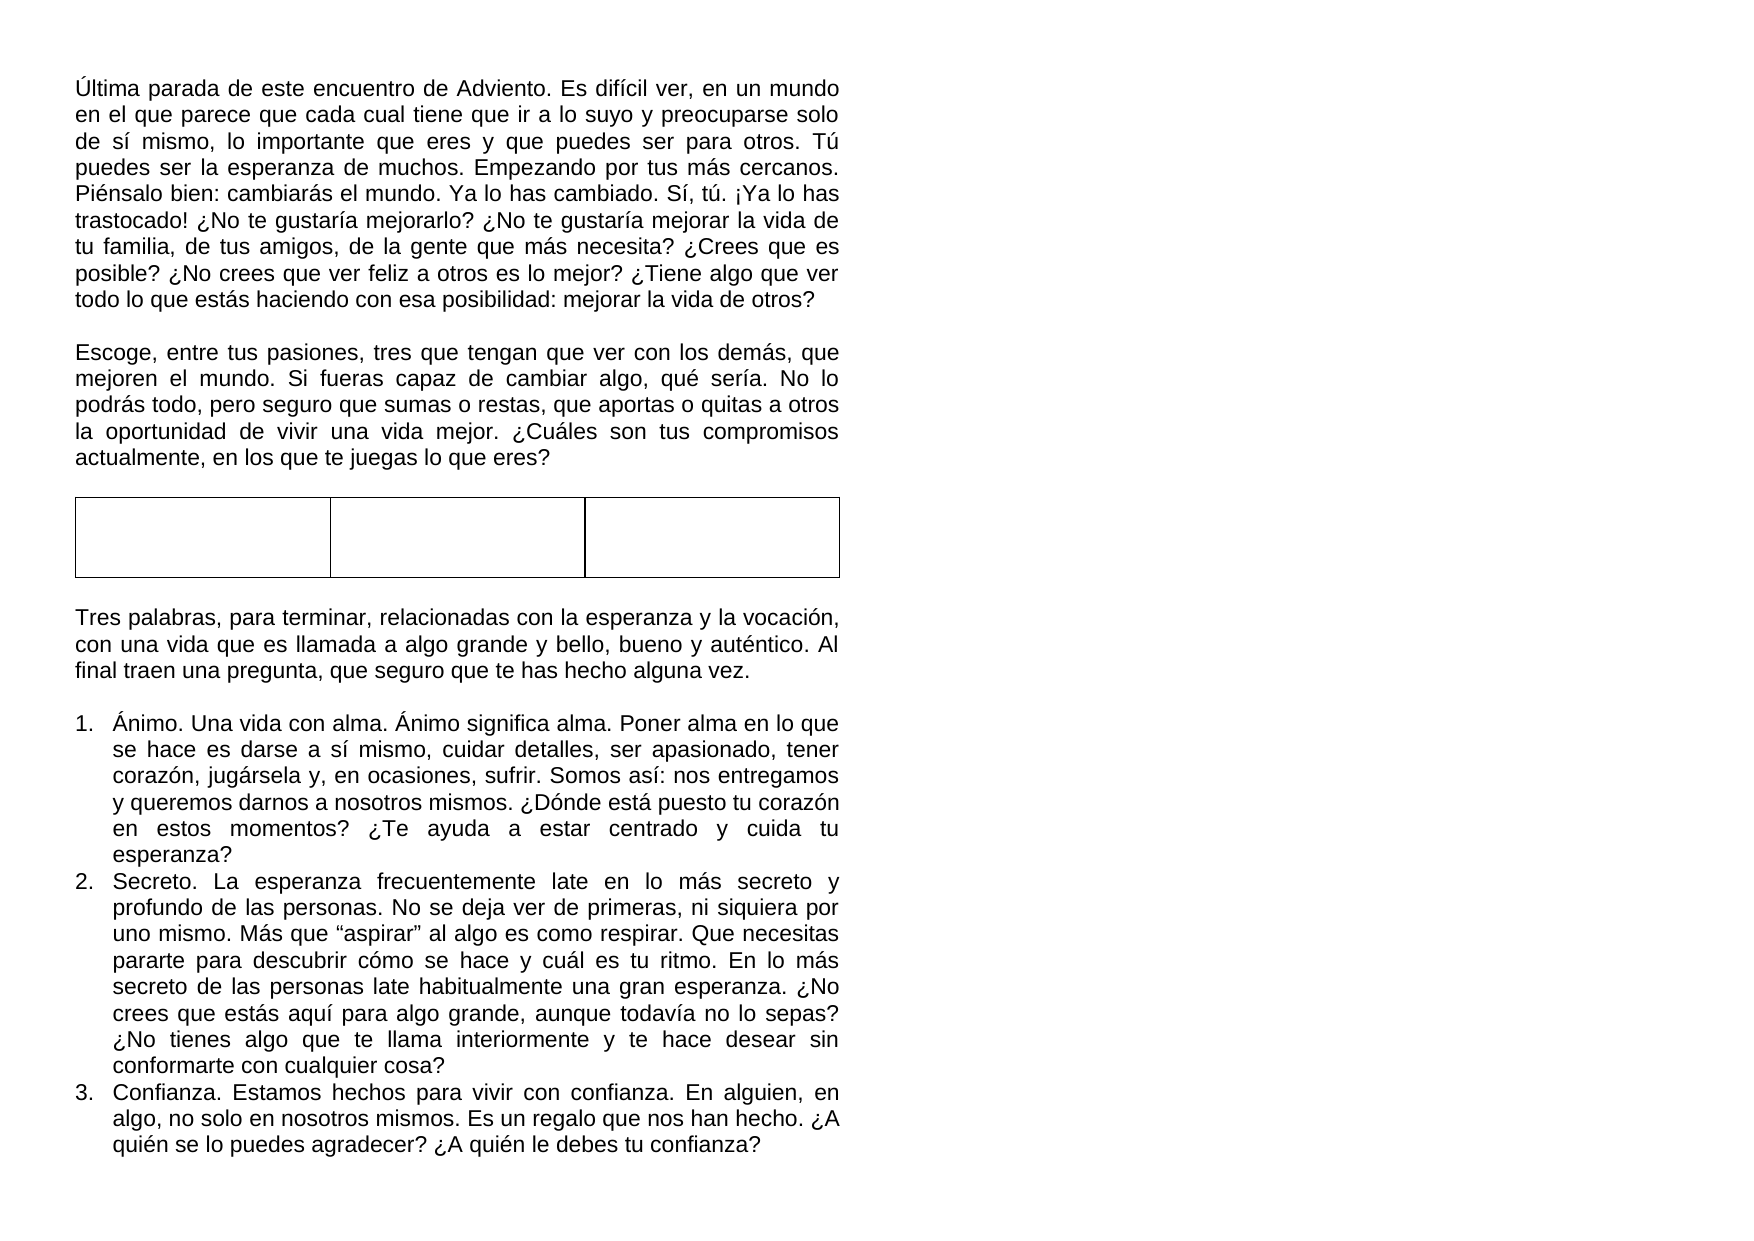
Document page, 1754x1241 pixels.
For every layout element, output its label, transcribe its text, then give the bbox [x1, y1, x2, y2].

list Secreto. La esperanza frecuentemente late en lo más secreto y profundo de las personas. No se deja ver de primeras, ni siquiera por uno mismo. Más que “aspirar” al algo es como respirar. Que necesitas pararte para descubrir cómo se hace y cuál es tu ritmo. En lo más secreto de las personas late habitualmente una gran esperanza. ¿No crees que estás aquí para algo grande, aunque todavía no lo sepas? ¿No tienes algo que te llama interiormente y te hace desear sin conformarte con cualquier cosa? [75, 868, 840, 1078]
table_header [76, 498, 330, 577]
table_header [586, 498, 839, 577]
list Ánimo. Una vida con alma. Ánimo significa alma. Poner alma en lo que se hace es darse a sí mismo, cuidar detalles, ser apasionado, tener corazón, jugársela y, en ocasiones, sufrir. Somos así: nos entregamos y queremos darnos a nosotros mismos. ¿Dónde está puesto tu corazón en estos momentos? ¿Te ayuda a estar centrado y cuida tu esperanza? [75, 709, 840, 868]
table_header [331, 498, 584, 577]
text Tres palabras, para terminar, relacionadas con la esperanza y la vocación, con una vida que es llamada a algo grande y bello, bueno y auténtico. Al final traen una pregunta, que seguro que te has hecho alguna vez. [75, 604, 840, 683]
text Última parada de este encuentro de Adviento. Es difícil ver, en un mundo en el que parece que cada cual tiene que ir a lo suyo y preocuparse solo de sí mismo, lo importante que eres y que puedes ser para otros. Tú puedes ser la esperanza de muchos. Empezando por tus más cercanos. Piénsalo bien: cambiarás el mundo. Ya lo has cambiado. Sí, tú. ¡Ya lo has trastocado! ¿No te gustaría mejorarlo? ¿No te gustaría mejorar la vida de tu familia, de tus amigos, de la gente que más necesita? ¿Crees que es posible? ¿No crees que ver feliz a otros es lo mejor? ¿Tiene algo que ver todo lo que estás haciendo con esa posibilidad: mejorar la vida de otros? [75, 75, 840, 312]
list Confianza. Estamos hechos para vivir con confianza. En alguien, en algo, no solo en nosotros mismos. Es un regalo que nos han hecho. ¿A quién se lo puedes agradecer? ¿A quién le debes tu confianza? [75, 1078, 840, 1158]
text Escoge, entre tus pasiones, tres que tengan que ver con los demás, que mejoren el mundo. Si fueras capaz de cambiar algo, qué sería. No lo podrás todo, pero seguro que sumas o restas, que aportas o quitas a otros la oportunidad de vivir una vida mejor. ¿Cuáles son tus compromisos actualmente, en los que te juegas lo que eres? [75, 338, 840, 470]
